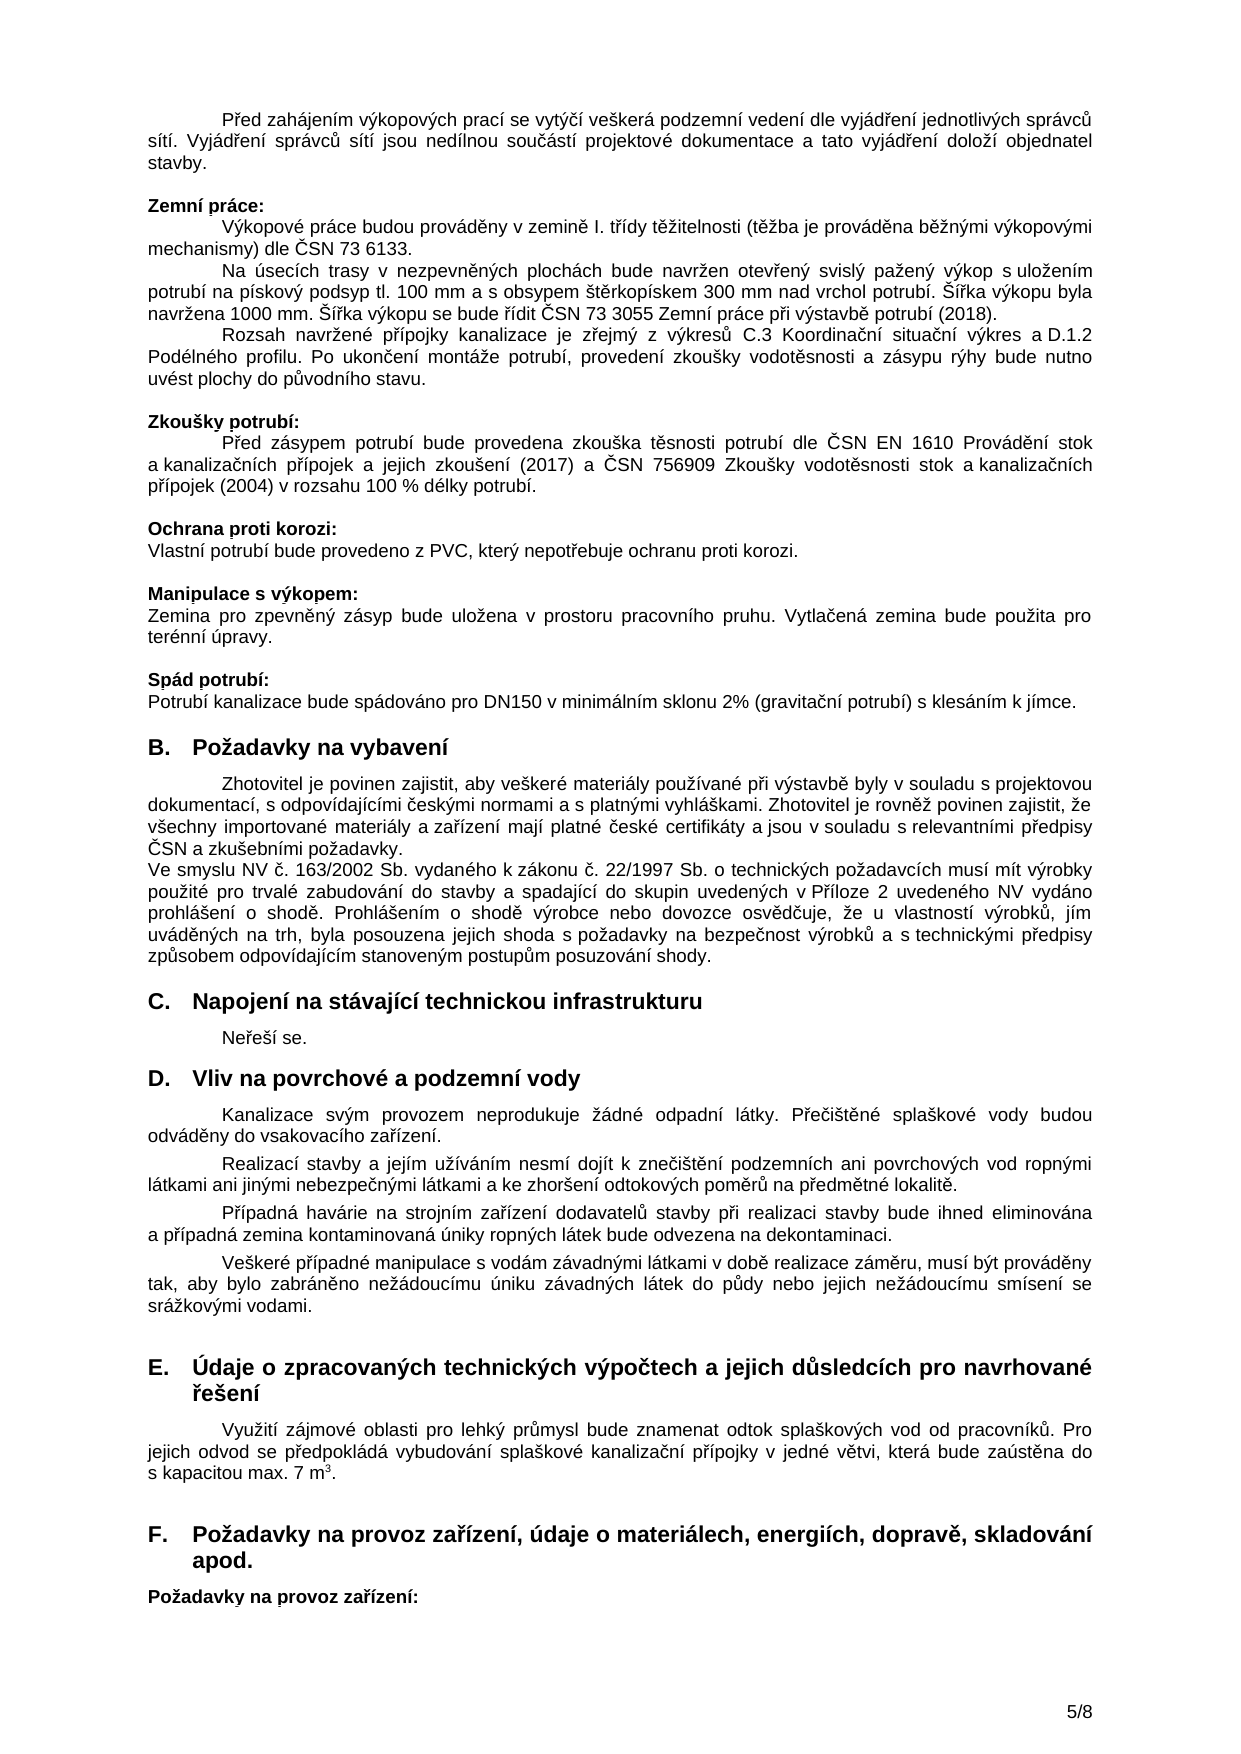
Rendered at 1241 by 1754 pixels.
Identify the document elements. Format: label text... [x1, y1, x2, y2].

text Vlastní potrubí bude provedeno z PVC, který nepotřebuje ochranu proti korozi. [148, 540, 1092, 561]
text Ochrana proti korozi: [148, 518, 1092, 540]
text Využití zájmové oblasti pro lehký průmysl bude znamenat odtok splaškových vod od pracovníků. Pro jejich odvod se předpokládá vybudování splaškové kanalizační přípojky v jedné větvi, která bude zaústěna do s kapacitou max. 7 m3. [148, 1419, 1092, 1483]
list Požadavky na provoz zařízení, údaje o materiálech, energiích, dopravě, skladování apod. [148, 1521, 1092, 1574]
text Požadavky na provoz zařízení: [148, 1586, 1092, 1608]
text Výkopové práce budou prováděny v zemině I. třídy těžitelnosti (těžba je prováděna běžnými výkopovými mechanismy) dle ČSN 73 6133. [148, 216, 1092, 259]
text Před zásypem potrubí bude provedena zkouška těsnosti potrubí dle ČSN EN 1610 Provádění stok a kanalizačních přípojek a jejich zkoušení (2017) a ČSN 756909 Zkoušky vodotěsnosti stok a kanalizačních přípojek (2004) v rozsahu 100 % délky potrubí. [148, 432, 1092, 497]
text Potrubí kanalizace bude spádováno pro DN150 v minimálním sklonu 2% (gravitační potrubí) s klesáním k jímce. [148, 691, 1092, 712]
text Veškeré případné manipulace s vodám závadnými látkami v době realizace záměru, musí být prováděny tak, aby bylo zabráněno nežádoucímu úniku závadných látek do půdy nebo jejich nežádoucímu smísení se srážkovými vodami. [148, 1251, 1092, 1316]
list Napojení na stávající technickou infrastrukturu [148, 988, 1092, 1015]
text Neřeší se. [148, 1027, 1092, 1049]
text Ve smyslu NV č. 163/2002 Sb. vydaného k zákonu č. 22/1997 Sb. o technických požadavcích musí mít výrobky použité pro trvalé zabudování do stavby a spadající do skupin uvedených v Příloze 2 uvedeného NV vydáno prohlášení o shodě. Prohlášením o shodě výrobce nebo dovozce osvědčuje, že u vlastností výrobků, jím uváděných na trh, byla posouzena jejich shoda s požadavky na bezpečnost výrobků a s technickými předpisy způsobem odpovídajícím stanoveným postupům posuzování shody. [148, 859, 1092, 967]
text Na úsecích trasy v nezpevněných plochách bude navržen otevřený svislý pažený výkop s uložením potrubí na pískový podsyp tl. 100 mm a s obsypem štěrkopískem 300 mm nad vrchol potrubí. Šířka výkopu byla navržena 1000 mm. Šířka výkopu se bude řídit ČSN 73 3055 Zemní práce při výstavbě potrubí (2018). [148, 259, 1092, 324]
list Údaje o zpracovaných technických výpočtech a jejich důsledcích pro navrhované řešení [148, 1354, 1092, 1406]
text Kanalizace svým provozem neprodukuje žádné odpadní látky. Přečištěné splaškové vody budou odváděny do vsakovacího zařízení. [148, 1103, 1092, 1146]
text Zkoušky potrubí: [148, 410, 1092, 432]
text Manipulace s výkopem: [148, 583, 1092, 604]
text Realizací stavby a jejím užíváním nesmí dojít k znečištění podzemních ani povrchových vod ropnými látkami ani jinými nebezpečnými látkami a ke zhoršení odtokových poměrů na předmětné lokalitě. [148, 1153, 1092, 1196]
text Zemní práce: [148, 195, 1092, 216]
text Rozsah navržené přípojky kanalizace je zřejmý z výkresů C.3 Koordinační situační výkres a D.1.2 Podélného profilu. Po ukončení montáže potrubí, provedení zkoušky vodotěsnosti a zásypu rýhy bude nutno uvést plochy do původního stavu. [148, 324, 1092, 389]
text Spád potrubí: [148, 669, 1092, 691]
text Zhotovitel je povinen zajistit, aby veškeré materiály používané při výstavbě byly v souladu s projektovou dokumentací, s odpovídajícími českými normami a s platnými vyhláškami. Zhotovitel je rovněž povinen zajistit, že všechny importované materiály a zařízení mají platné české certifikáty a jsou v souladu s relevantními předpisy ČSN a zkušebními požadavky. [148, 773, 1092, 859]
list Požadavky na vybavení [148, 734, 1092, 760]
text Případná havárie na strojním zařízení dodavatelů stavby při realizaci stavby bude ihned eliminována a případná zemina kontaminovaná úniky ropných látek bude odvezena na dekontaminaci. [148, 1202, 1092, 1245]
list Vliv na povrchové a podzemní vody [148, 1064, 1092, 1091]
text Zemina pro zpevněný zásyp bude uložena v prostoru pracovního pruhu. Vytlačená zemina bude použita pro terénní úpravy. [148, 604, 1092, 648]
text Před zahájením výkopových prací se vytýčí veškerá podzemní vedení dle vyjádření jednotlivých správců sítí. Vyjádření správců sítí jsou nedílnou součástí projektové dokumentace a tato vyjádření doloží objednatel stavby. [148, 108, 1092, 173]
